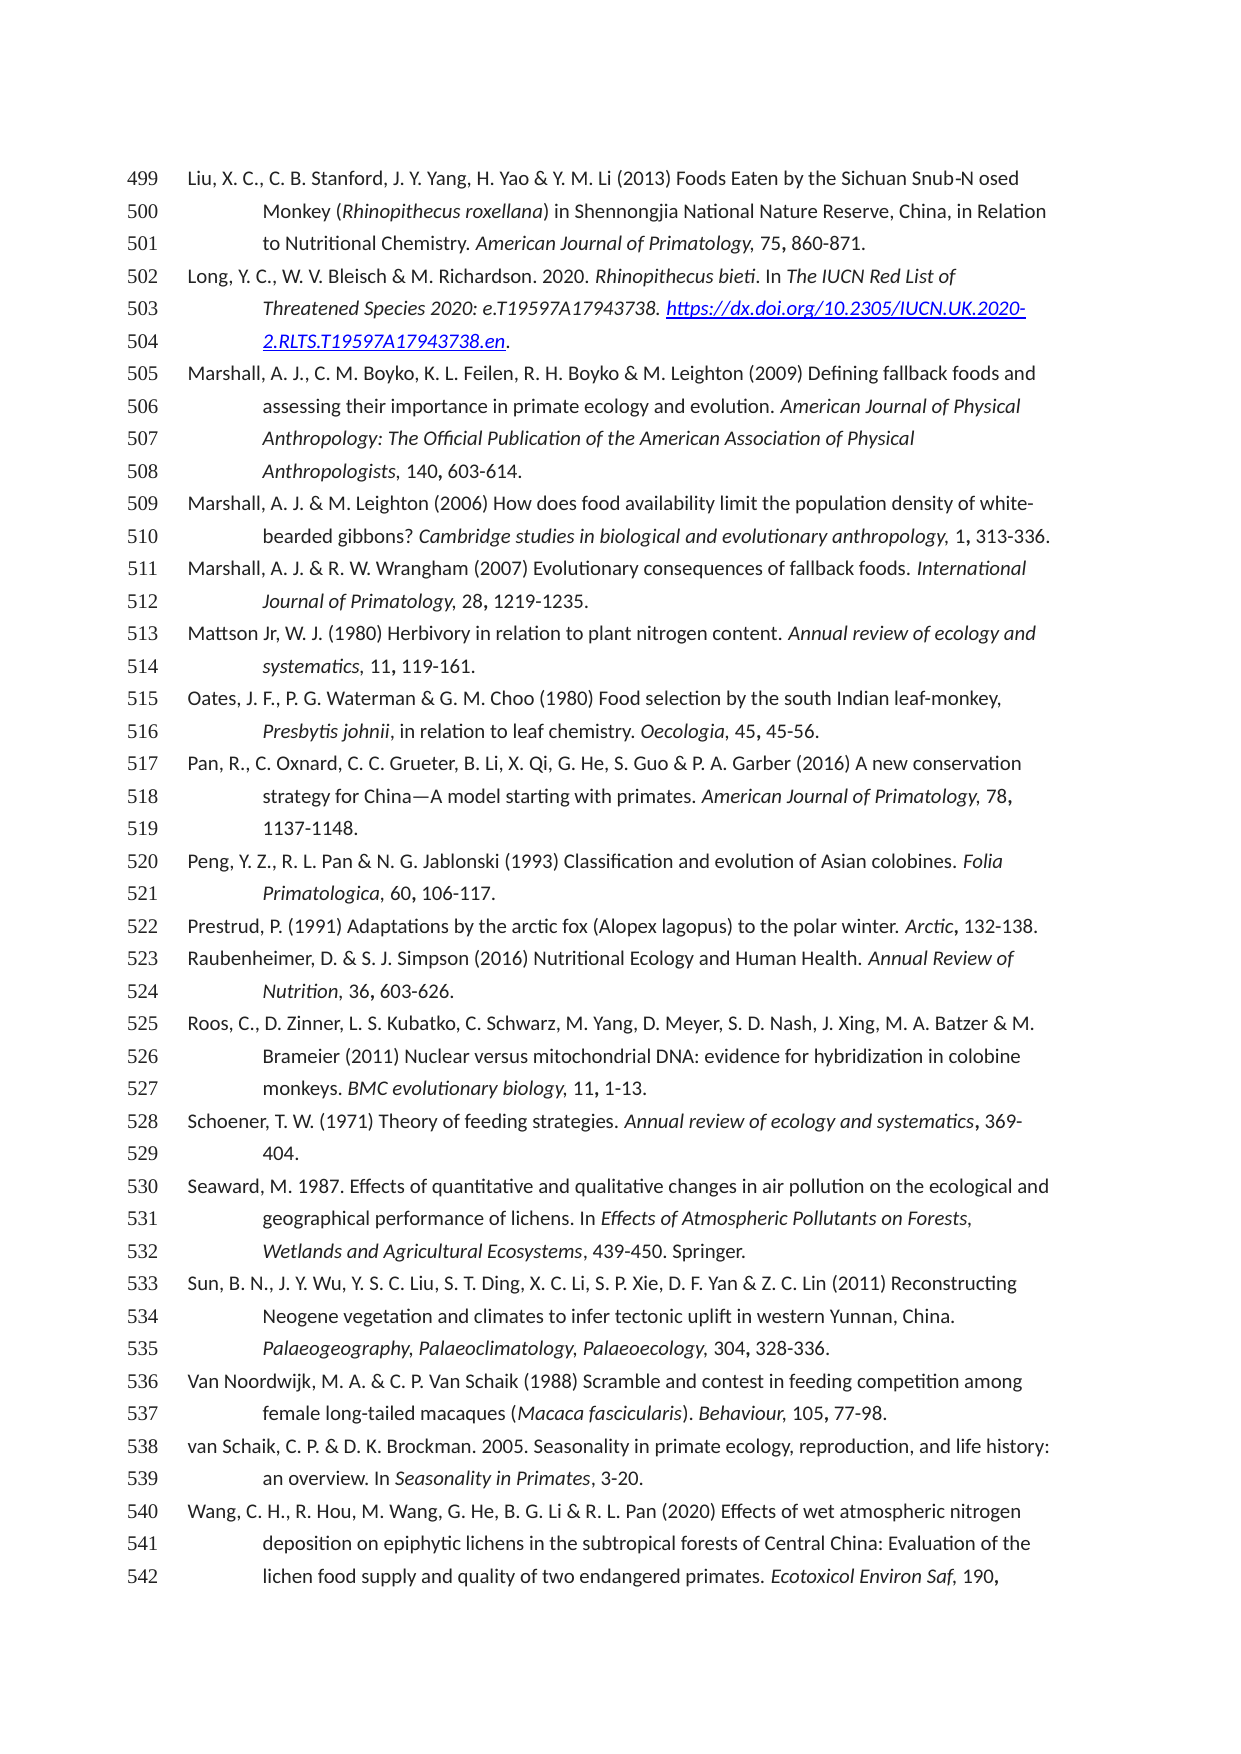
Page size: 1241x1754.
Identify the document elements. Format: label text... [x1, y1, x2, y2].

text Prestrud, P. (1991) Adaptations by the arctic fox (Alopex lagopus) to the polar winter. Arctic, 132-138. [187, 909, 1053, 942]
text van Schaik, C. P. & D. K. Brockman. 2005. Seasonality in primate ecology, reproduction, and life history: an overview. In Seasonality in Primates, 3-20. [187, 1429, 1053, 1494]
text Roos, C., D. Zinner, L. S. Kubatko, C. Schwarz, M. Yang, D. Meyer, S. D. Nash, J. Xing, M. A. Batzer & M. Brameier (2011) Nuclear versus mitochondrial DNA: evidence for hybridization in colobine monkeys. BMC evolutionary biology, 11, 1-13. [187, 1007, 1053, 1104]
text Van Noordwijk, M. A. & C. P. Van Schaik (1988) Scramble and contest in feeding competition among female long-tailed macaques (Macaca fascicularis). Behaviour, 105, 77-98. [187, 1364, 1053, 1429]
text Marshall, A. J., C. M. Boyko, K. L. Feilen, R. H. Boyko & M. Leighton (2009) Defining fallback foods and assessing their importance in primate ecology and evolution. American Journal of Physical Anthropology: The Official Publication of the American Association of Physical Anthropologists, 140, 603-614. [187, 357, 1053, 487]
text Mattson Jr, W. J. (1980) Herbivory in relation to plant nitrogen content. Annual review of ecology and systematics, 11, 119-161. [187, 617, 1053, 682]
text Long, Y. C., W. V. Bleisch & M. Richardson. 2020. Rhinopithecus bieti. In The IUCN Red List of Threatened Species 2020: e.T19597A17943738. https://dx.doi.org/10.2305/IUCN.UK.2020-2.RLTS.T19597A17943738.en. [187, 259, 1053, 357]
text Peng, Y. Z., R. L. Pan & N. G. Jablonski (1993) Classification and evolution of Asian colobines. Folia Primatologica, 60, 106-117. [187, 844, 1053, 909]
text Marshall, A. J. & R. W. Wrangham (2007) Evolutionary consequences of fallback foods. International Journal of Primatology, 28, 1219-1235. [187, 552, 1053, 617]
text Raubenheimer, D. & S. J. Simpson (2016) Nutritional Ecology and Human Health. Annual Review of Nutrition, 36, 603-626. [187, 942, 1053, 1007]
text Liu, X. C., C. B. Stanford, J. Y. Yang, H. Yao & Y. M. Li (2013) Foods Eaten by the Sichuan Snub‐N osed Monkey (Rhinopithecus roxellana) in Shennongjia National Nature Reserve, China, in Relation to Nutritional Chemistry. American Journal of Primatology, 75, 860-871. [187, 162, 1053, 259]
text Sun, B. N., J. Y. Wu, Y. S. C. Liu, S. T. Ding, X. C. Li, S. P. Xie, D. F. Yan & Z. C. Lin (2011) Reconstructing Neogene vegetation and climates to infer tectonic uplift in western Yunnan, China. Palaeogeography, Palaeoclimatology, Palaeoecology, 304, 328-336. [187, 1267, 1053, 1364]
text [187, 1494, 1053, 1592]
text Oates, J. F., P. G. Waterman & G. M. Choo (1980) Food selection by the south Indian leaf-monkey, Presbytis johnii, in relation to leaf chemistry. Oecologia, 45, 45-56. [187, 682, 1053, 747]
text Pan, R., C. Oxnard, C. C. Grueter, B. Li, X. Qi, G. He, S. Guo & P. A. Garber (2016) A new conservation strategy for China—A model starting with primates. American Journal of Primatology, 78, 1137-1148. [187, 747, 1053, 844]
text Schoener, T. W. (1971) Theory of feeding strategies. Annual review of ecology and systematics, 369-404. [187, 1104, 1053, 1169]
text Seaward, M. 1987. Effects of quantitative and qualitative changes in air pollution on the ecological and geographical performance of lichens. In Effects of Atmospheric Pollutants on Forests, Wetlands and Agricultural Ecosystems, 439-450. Springer. [187, 1169, 1053, 1267]
text Marshall, A. J. & M. Leighton (2006) How does food availability limit the population density of white-bearded gibbons? Cambridge studies in biological and evolutionary anthropology, 1, 313-336. [187, 487, 1053, 552]
